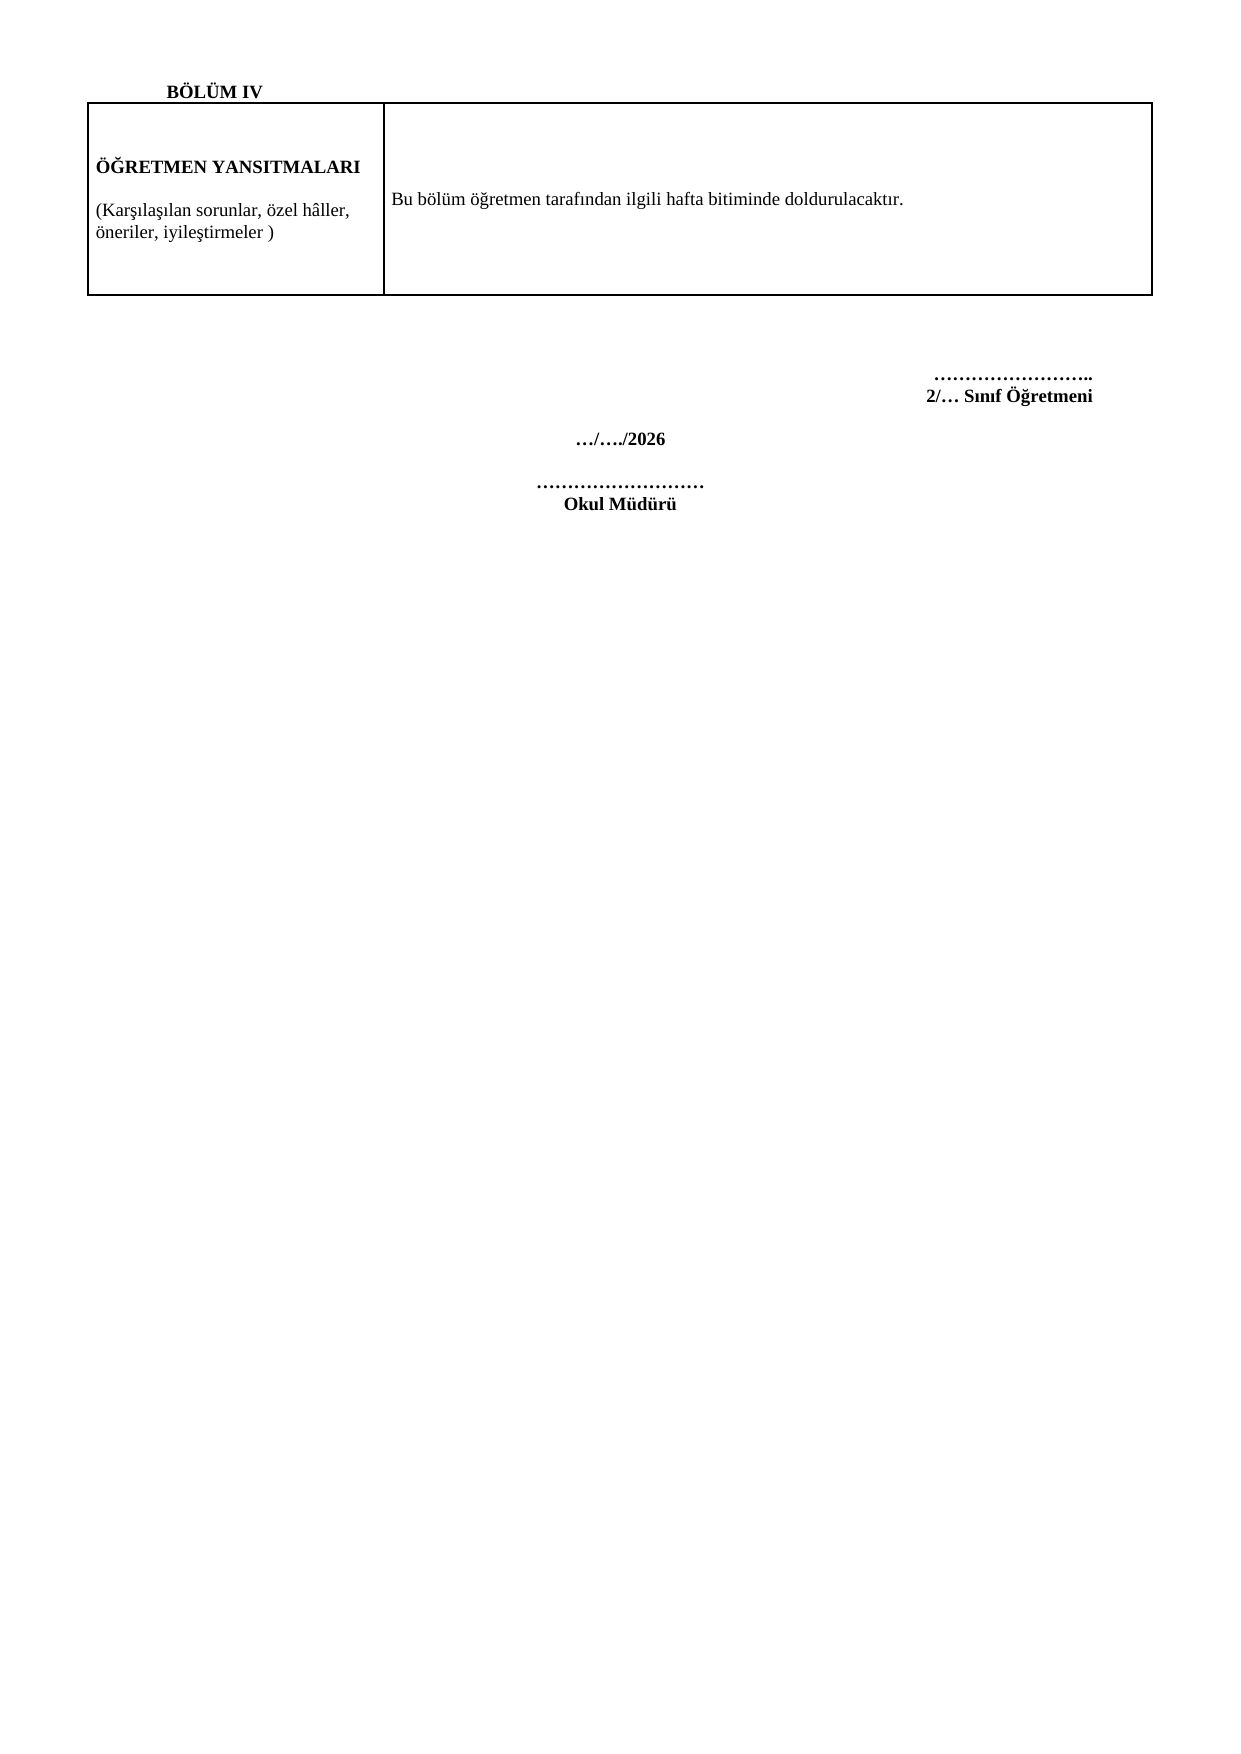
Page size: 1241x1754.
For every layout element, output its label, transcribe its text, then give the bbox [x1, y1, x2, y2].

text Okul Müdürü [148, 493, 1093, 514]
subtitle BÖLÜM IV [148, 81, 1093, 102]
text ……………………… [148, 471, 1093, 493]
text …………………….. [148, 363, 1093, 385]
text …/…./2026 [148, 428, 1093, 449]
table_header ÖĞRETMEN YANSITMALARI (Karşılaşılan sorunlar, özel hâller, öneriler, iyileştirmeler ) [89, 104, 383, 294]
text 2/… Sınıf Öğretmeni [148, 385, 1093, 406]
table_header Bu bölüm öğretmen tarafından ilgili hafta bitiminde doldurulacaktır. [385, 104, 1151, 294]
